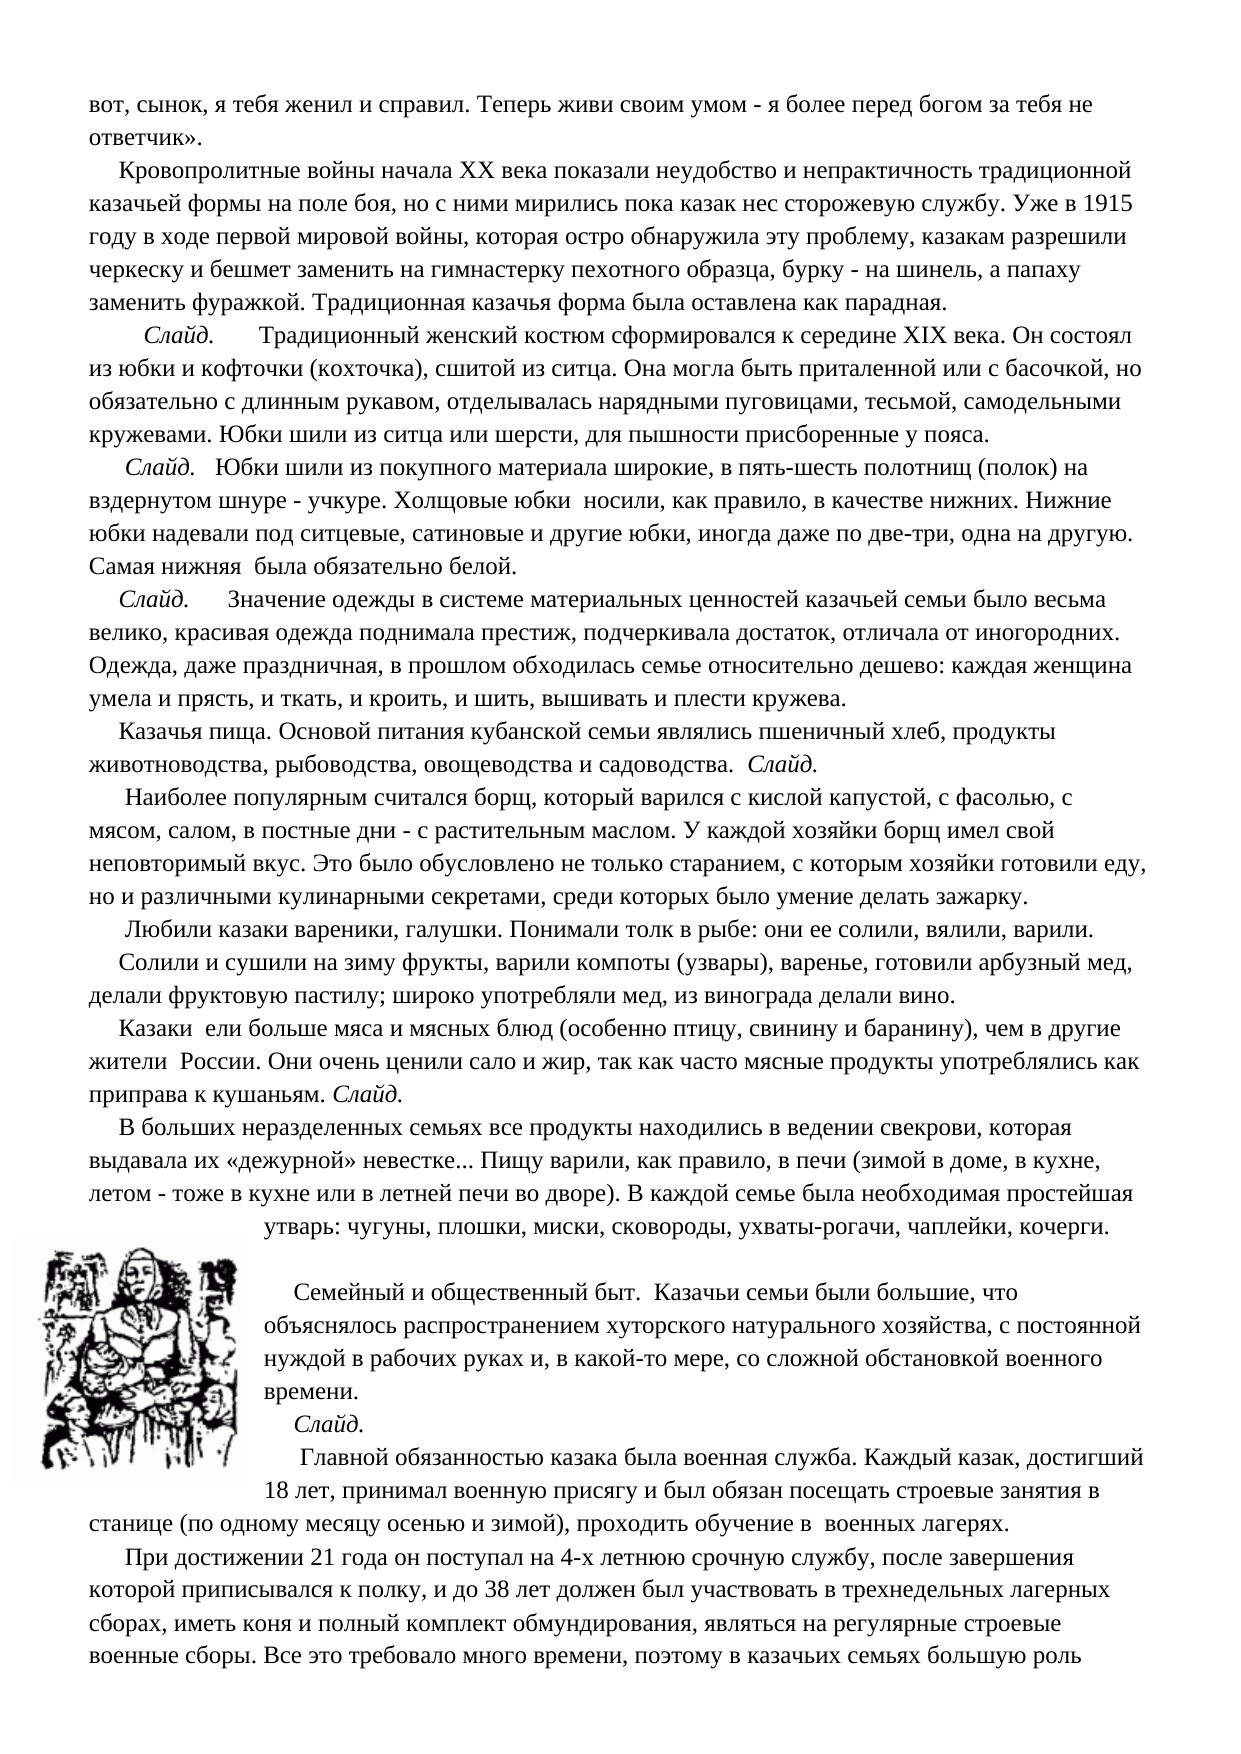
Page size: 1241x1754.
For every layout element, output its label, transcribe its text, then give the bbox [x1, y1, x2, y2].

text Солили и сушили на зиму фрукты, варили компоты (узвары), варенье, готовили арбузный мед, делали фруктовую пастилу; широко употребляли мед, из винограда делали вино. [89, 947, 1152, 1009]
text Слайд. Традиционный женский костюм сформировался к середине XIX века. Он состоял из юбки и кофточки (кохточка), сшитой из ситца. Она могла быть приталенной или с басочкой, но обязательно с длинным рукавом, отделывалась нарядными пуговицами, тесьмой, самодельными кружевами. Юбки шили из ситца или шерсти, для пышности присборенные у пояса. [89, 320, 1152, 448]
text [89, 89, 1152, 150]
text Кровопролитные войны начала XX века показали неудобство и непрактичность традиционной казачьей формы на поле боя, но с ними мирились пока казак нес сторожевую службу. Уже в 1915 году в ходе первой мировой войны, которая остро обнаружила эту проблему, казакам разрешили черкеску и бешмет заменить на гимнастерку пехотного образца, бурку - на шинель, а папаху заменить фуражкой. Традиционная казачья форма была оставлена как парадная. [89, 155, 1152, 316]
text Главной обязанностью казака была военная служба. Каждый казак, достигший 18 лет, принимал военную присягу и был обязан посещать строевые занятия в станице (по одному месяцу осенью и зимой), проходить обучение в военных лагерях. [89, 1442, 1152, 1537]
text Слайд. Значение одежды в системе материальных ценностей казачьей семьи было весьма велико, красивая одежда поднимала престиж, подчеркивала достаток, отличала от иногородних. Одежда, даже праздничная, в прошлом обходилась семье относительно дешево: каждая женщина умела и прясть, и ткать, и кроить, и шить, вышивать и плести кружева. [89, 584, 1152, 712]
picture [11, 1237, 245, 1485]
text Любили казаки вареники, галушки. Понимали толк в рыбе: они ее солили, вялили, варили. [89, 914, 1152, 943]
text В больших неразделенных семьях все продукты находились в ведении свекрови, которая выдавала их «дежурной» невестке... Пищу варили, как правило, в печи (зимой в доме, в кухне, летом - тоже в кухне или в летней печи во дворе). В каждой семье была необходимая простейшая утварь: чугуны, плошки, миски, сковороды, ухваты-рогачи, чаплейки, кочерги. [89, 1112, 1152, 1240]
text Слайд. [245, 1409, 1152, 1438]
text Наиболее популярным считался борщ, который варился с кислой капустой, с фасолью, с мясом, салом, в постные дни - с растительным маслом. У каждой хозяйки борщ имел свой неповторимый вкус. Это было обусловлено не только старанием, с которым хозяйки готовили еду, но и различными кулинарными секретами, среди которых было умение делать зажарку. [89, 782, 1152, 910]
text Слайд. Юбки шили из покупного материала широкие, в пять-шесть полотнищ (полок) на вздернутом шнуре - учкуре. Холщовые юбки носили, как правило, в качестве нижних. Нижние юбки надевали под ситцевые, сатиновые и другие юбки, иногда даже по две-три, одна на другую. Самая нижняя была обязательно белой. [89, 452, 1152, 580]
text Семейный и общественный быт. Казачьи семьи были большие, что объяснялось распространением хуторского натурального хозяйства, с постоянной нуждой в рабочих руках и, в какой-то мере, со сложной обстановкой военного времени. [245, 1277, 1152, 1405]
text Казаки ели больше мяса и мясных блюд (особенно птицу, свинину и баранину), чем в другие жители России. Они очень ценили сало и жир, так как часто мясные продукты употреблялись как приправа к кушаньям. Слайд. [89, 1013, 1152, 1108]
text Казачья пища. Основой питания кубанской семьи являлись пшеничный хлеб, продукты животноводства, рыбоводства, овощеводства и садоводства. Слайд. [89, 716, 1152, 778]
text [89, 1542, 1152, 1669]
